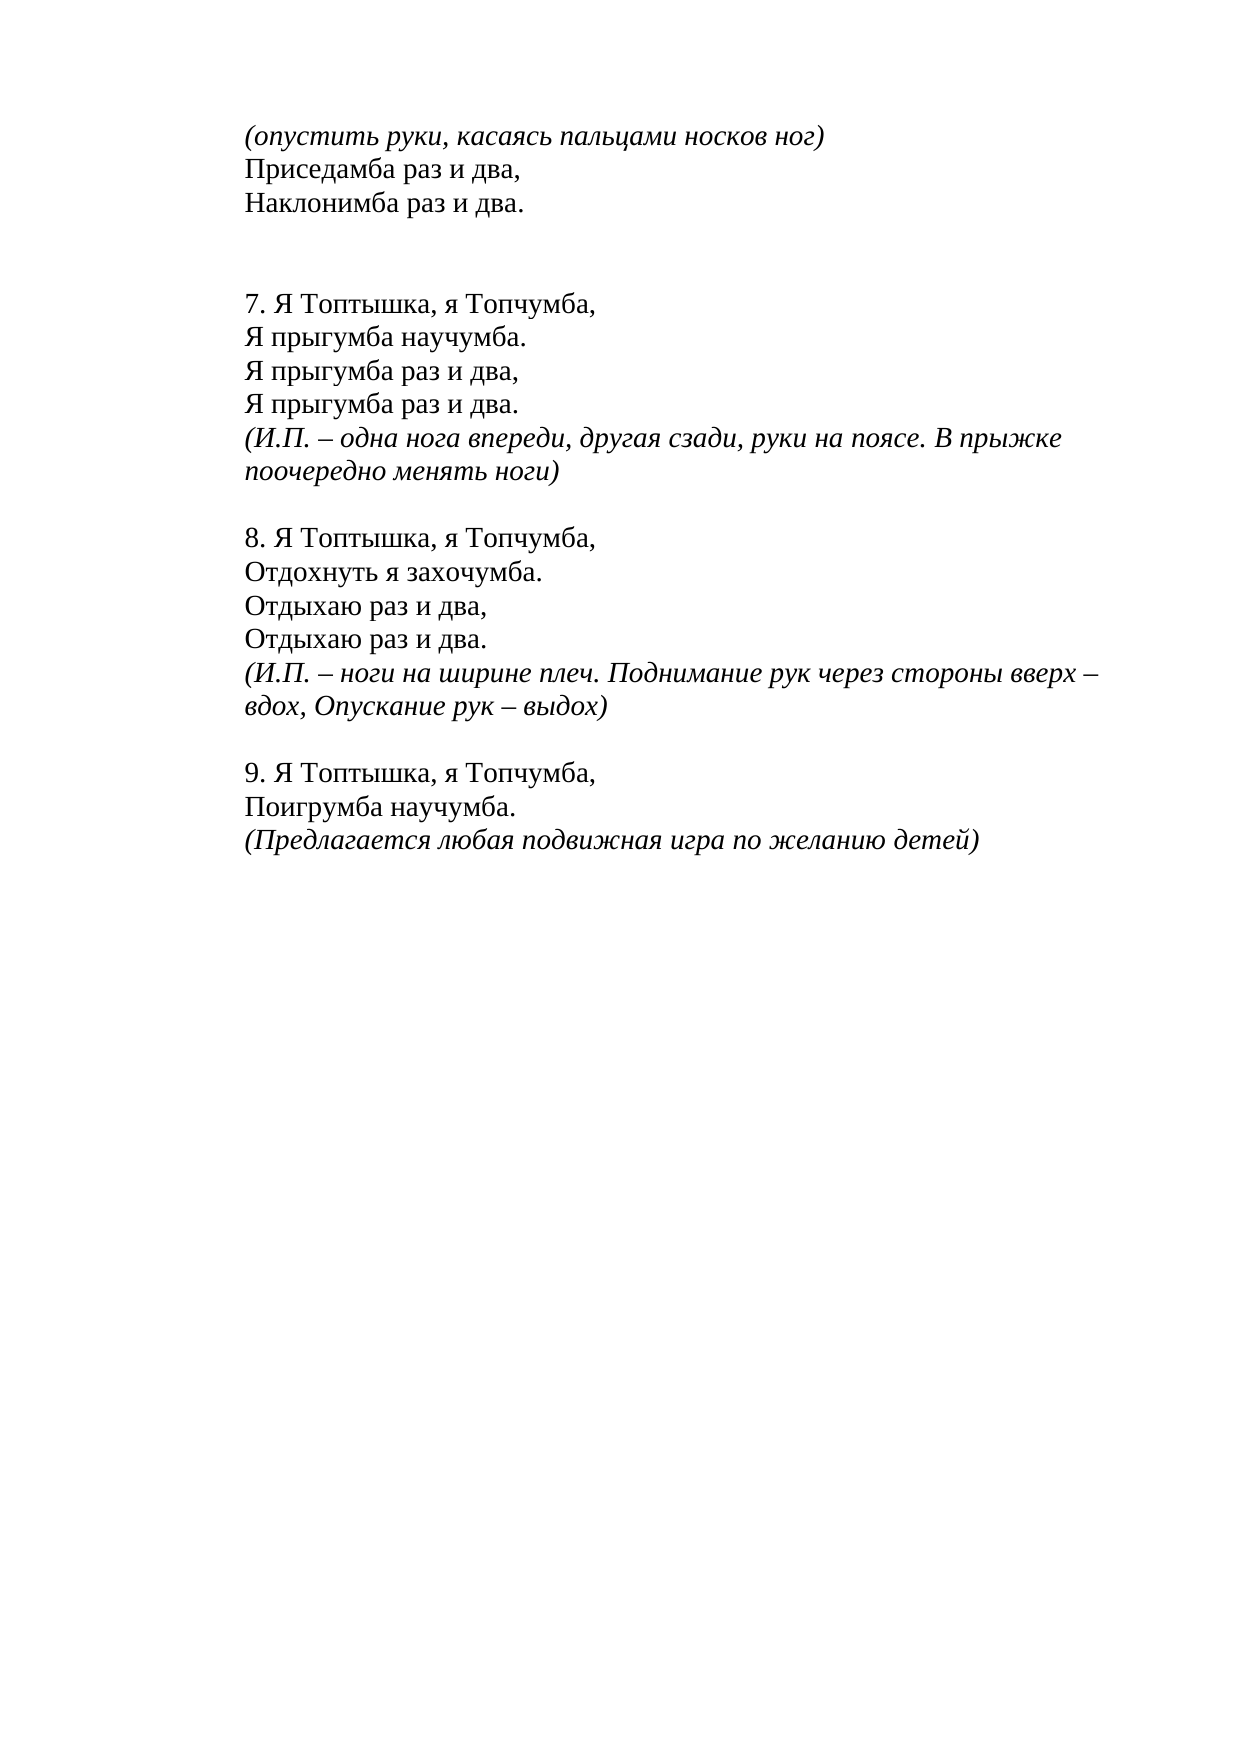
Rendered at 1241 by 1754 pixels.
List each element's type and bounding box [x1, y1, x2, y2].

list [207, 118, 1152, 856]
